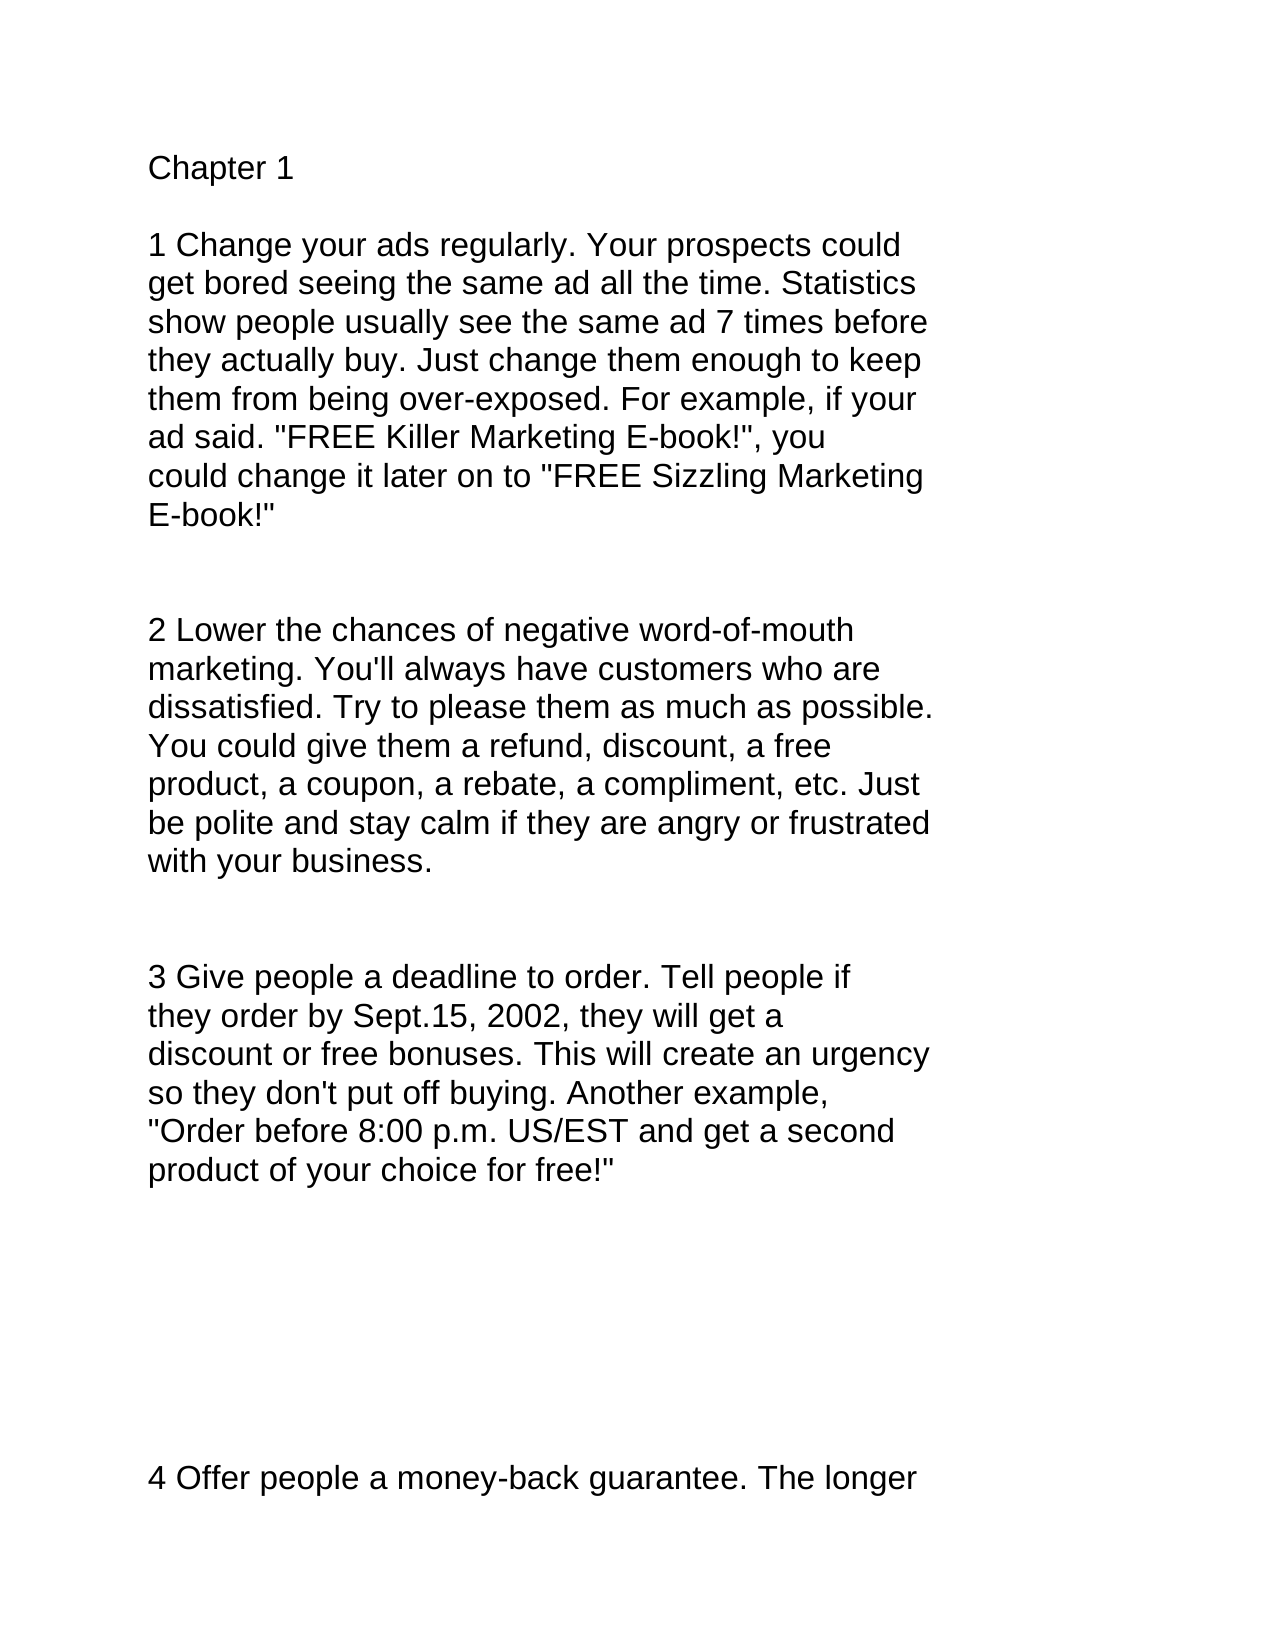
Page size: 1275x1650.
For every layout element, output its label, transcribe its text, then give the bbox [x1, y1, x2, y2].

text marketing. You'll always have customers who are [148, 649, 1127, 687]
text so they don't put off buying. Another example, [148, 1073, 1127, 1111]
text 2 Lower the chances of negative word-of-mouth [148, 610, 1127, 649]
text ad said. "FREE Killer Marketing E-book!", you [148, 417, 1127, 456]
text they order by Sept.15, 2002, they will get a [148, 996, 1127, 1034]
text be polite and stay calm if they are angry or frustrated [148, 803, 1127, 841]
text Chapter 1 [148, 148, 1127, 186]
text 4 Offer people a money-back guarantee. The longer [148, 1458, 1127, 1497]
text dissatisfied. Try to please them as much as possible. [148, 687, 1127, 726]
text they actually buy. Just change them enough to keep [148, 340, 1127, 379]
text get bored seeing the same ad all the time. Statistics [148, 263, 1127, 302]
text 1 Change your ads regularly. Your prospects could [148, 225, 1127, 263]
text "Order before 8:00 p.m. US/EST and get a second [148, 1111, 1127, 1150]
text with your business. [148, 841, 1127, 880]
text show people usually see the same ad 7 times before [148, 302, 1127, 340]
text 3 Give people a deadline to order. Tell people if [148, 957, 1127, 996]
text could change it later on to "FREE Sizzling Marketing [148, 456, 1127, 494]
text E-book!" [148, 494, 1127, 533]
text them from being over-exposed. For example, if your [148, 379, 1127, 417]
text product, a coupon, a rebate, a compliment, etc. Just [148, 764, 1127, 803]
text You could give them a refund, discount, a free [148, 726, 1127, 764]
text product of your choice for free!" [148, 1150, 1127, 1188]
text discount or free bonuses. This will create an urgency [148, 1034, 1127, 1073]
